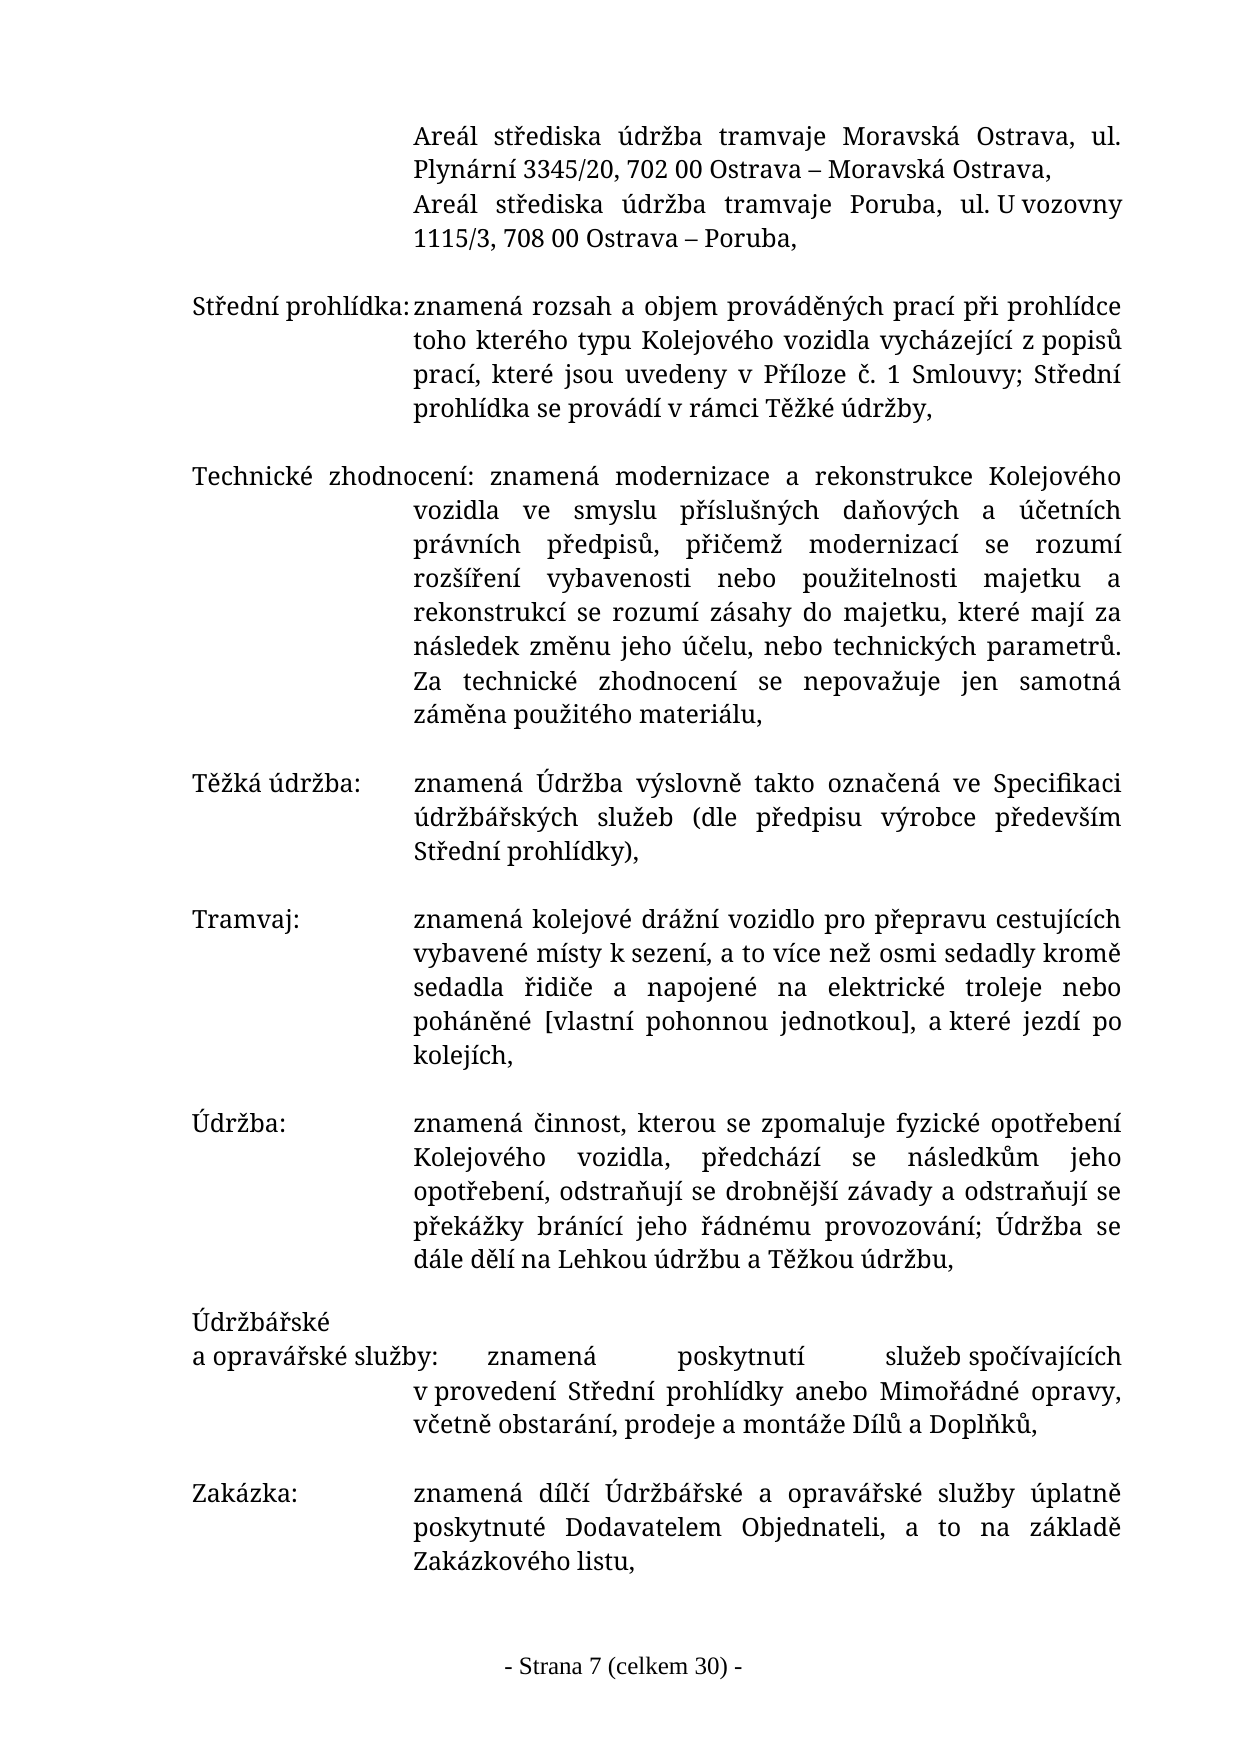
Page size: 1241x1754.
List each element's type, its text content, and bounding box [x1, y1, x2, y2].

text Technické zhodnocení: znamená modernizace a rekonstrukce Kolejového vozidla ve smyslu příslušných daňových a účetních právních předpisů, přičemž modernizací se rozumí rozšíření vybavenosti nebo použitelnosti majetku a rekonstrukcí se rozumí zásahy do majetku, které mají za následek změnu jeho účelu, nebo technických parametrů. Za technické zhodnocení se nepovažuje jen samotná záměna použitého materiálu, [192, 459, 1122, 731]
text Areál střediska údržba tramvaje Poruba, ul. U vozovny 1115/3, 708 00 Ostrava – Poruba, [413, 186, 1122, 254]
text Údržbářské [118, 1305, 1122, 1339]
text Údržba: znamená činnost, kterou se zpomaluje fyzické opotřebení Kolejového vozidla, předchází se následkům jeho opotřebení, odstraňují se drobnější závady a odstraňují se překážky bránící jeho řádnému provozování; Údržba se dále dělí na Lehkou údržbu a Těžkou údržbu, [192, 1106, 1122, 1276]
text Těžká údržba: znamená Údržba výslovně takto označená ve Specifikaci údržbářských služeb (dle předpisu výrobce především Střední prohlídky), [192, 765, 1122, 867]
text a opravářské služby: znamená poskytnutí služeb spočívajících v provedení Střední prohlídky anebo Mimořádné opravy, včetně obstarání, prodeje a montáže Dílů a Doplňků, [192, 1339, 1122, 1441]
text Areál střediska údržba tramvaje Moravská Ostrava, ul. Plynární 3345/20, 702 00 Ostrava – Moravská Ostrava, [413, 118, 1122, 186]
text Střední prohlídka: znamená rozsah a objem prováděných prací při prohlídce toho kterého typu Kolejového vozidla vycházející z popisů prací, které jsou uvedeny v Příloze č. 1 Smlouvy; Střední prohlídka se provádí v rámci Těžké údržby, [192, 288, 1122, 425]
text Tramvaj: znamená kolejové drážní vozidlo pro přepravu cestujících vybavené místy k sezení, a to více než osmi sedadly kromě sedadla řidiče a napojené na elektrické troleje nebo poháněné [vlastní pohonnou jednotkou], a které jezdí po kolejích, [192, 902, 1122, 1072]
text Zakázka: znamená dílčí Údržbářské a opravářské služby úplatně poskytnuté Dodavatelem Objednateli, a to na základě Zakázkového listu, [192, 1475, 1122, 1577]
